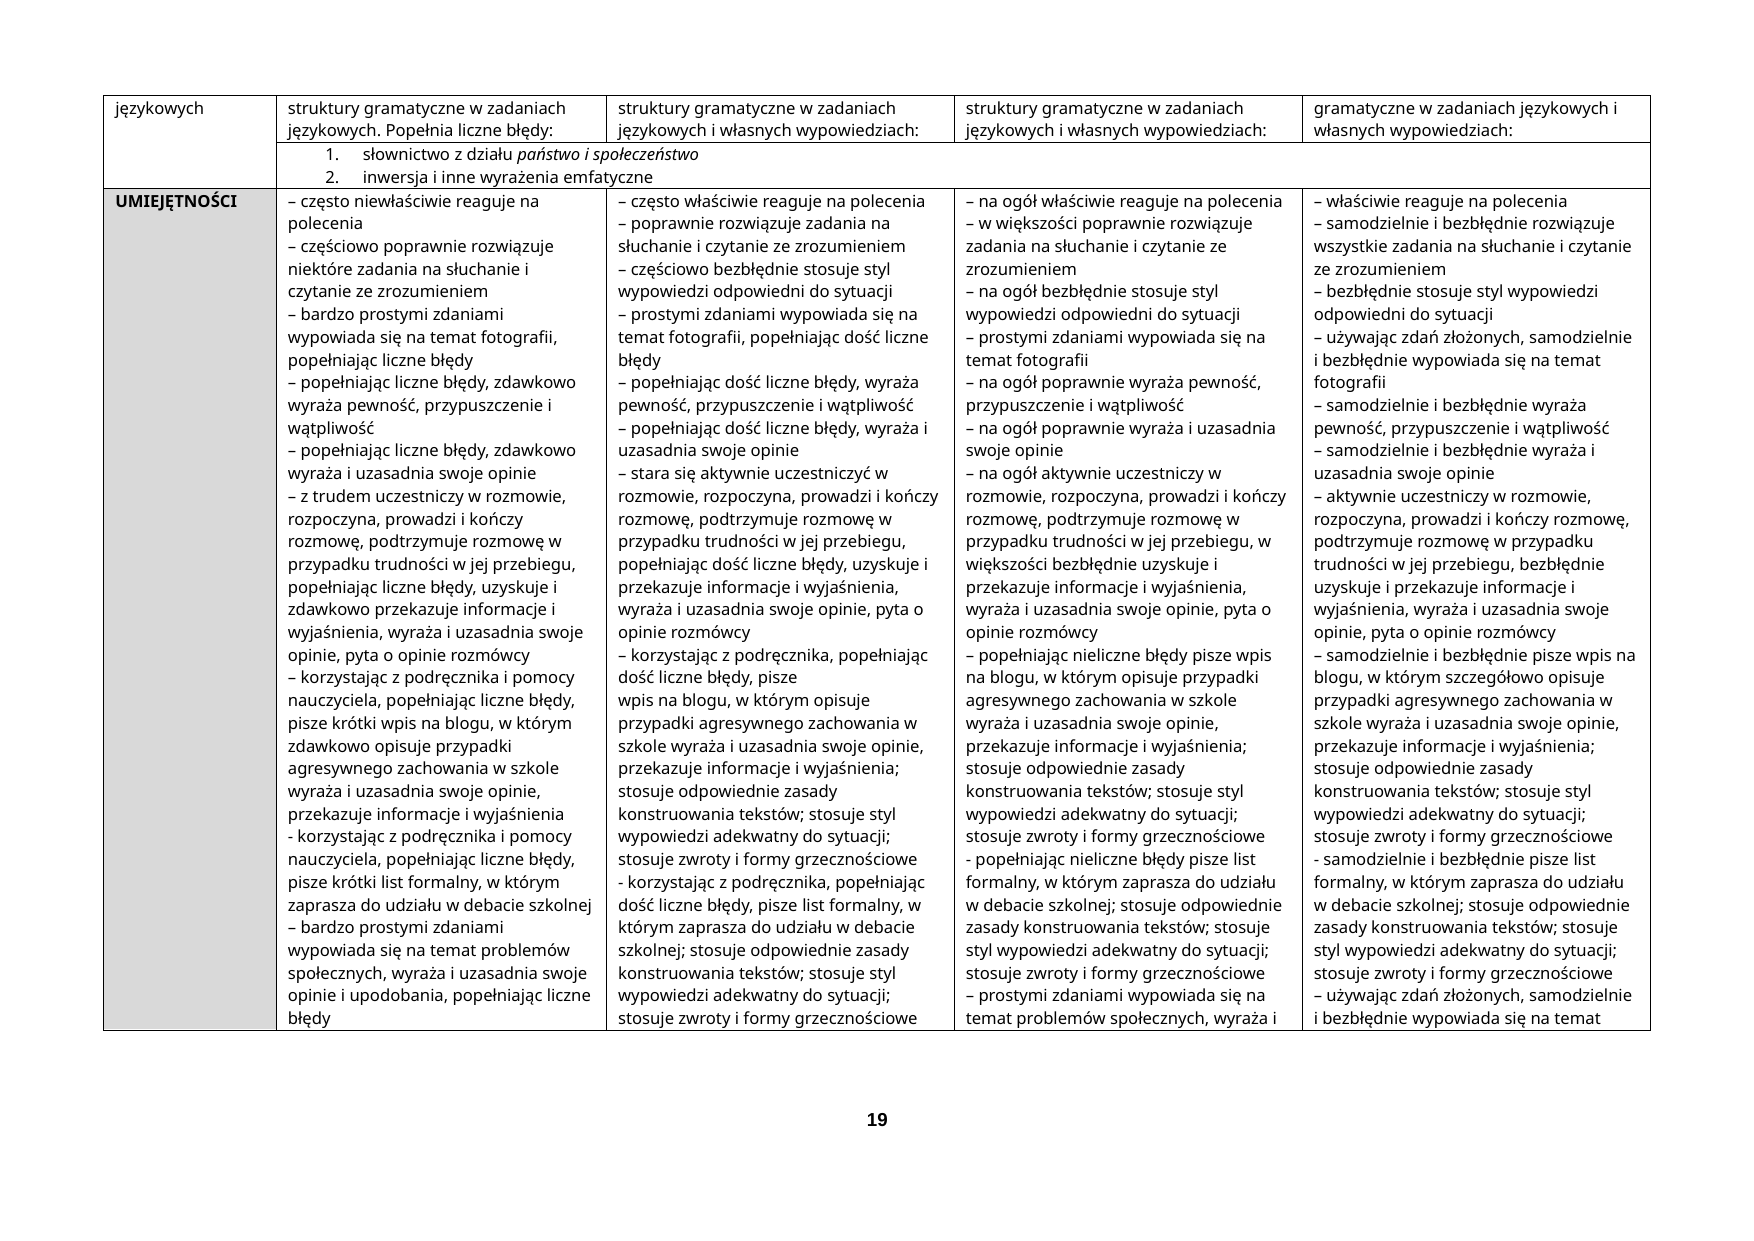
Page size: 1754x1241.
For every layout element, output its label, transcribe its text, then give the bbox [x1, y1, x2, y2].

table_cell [955, 96, 1302, 142]
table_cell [607, 189, 954, 1029]
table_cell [607, 96, 954, 142]
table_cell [1303, 189, 1650, 1029]
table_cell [1303, 96, 1650, 142]
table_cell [277, 96, 606, 142]
table_cell UMIEJĘTNOŚCI [104, 189, 276, 1029]
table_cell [277, 189, 606, 1029]
table_cell słownictwo z działu państwo i społeczeństwo inwersja i inne wyrażenia emfatyczne [277, 143, 1650, 188]
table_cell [955, 189, 1302, 1029]
